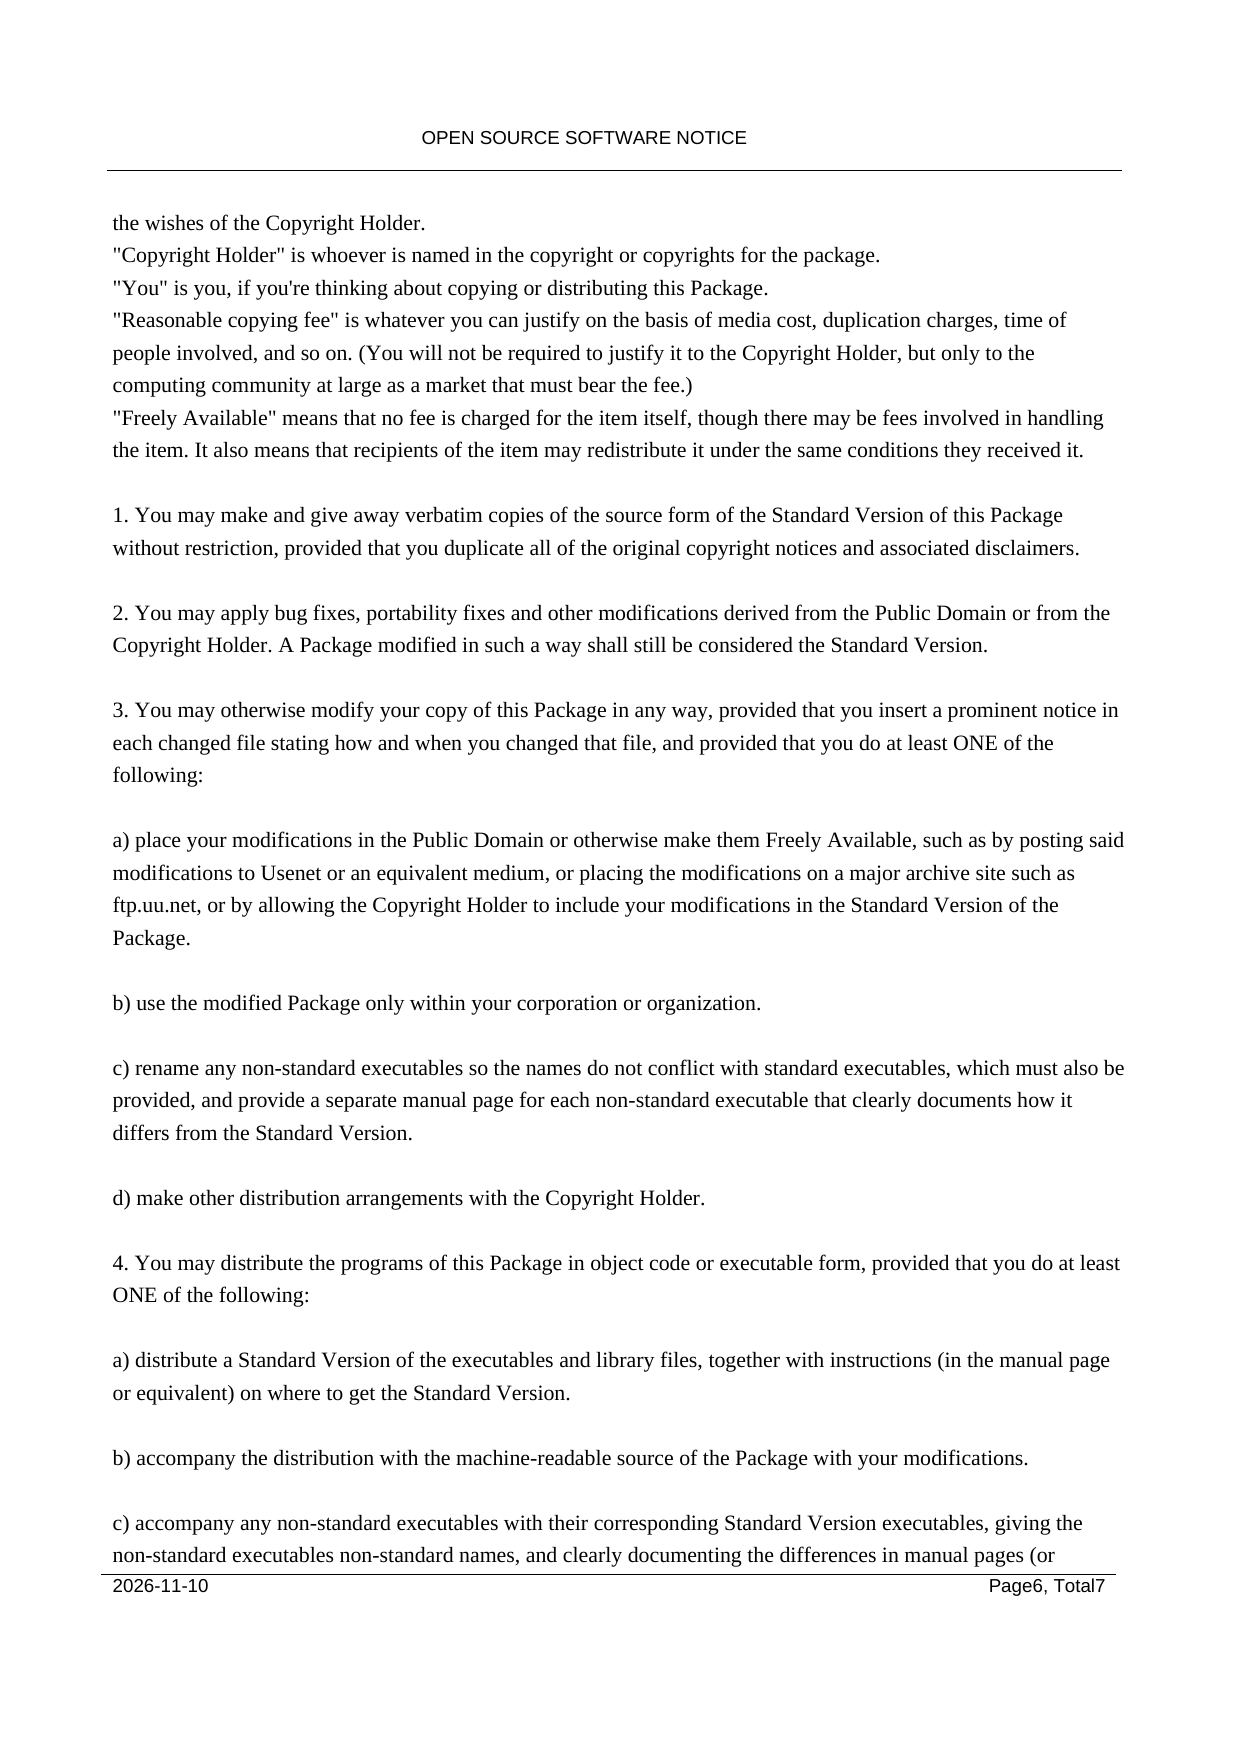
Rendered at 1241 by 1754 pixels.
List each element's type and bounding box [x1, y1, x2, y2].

text [112, 206, 1128, 1571]
